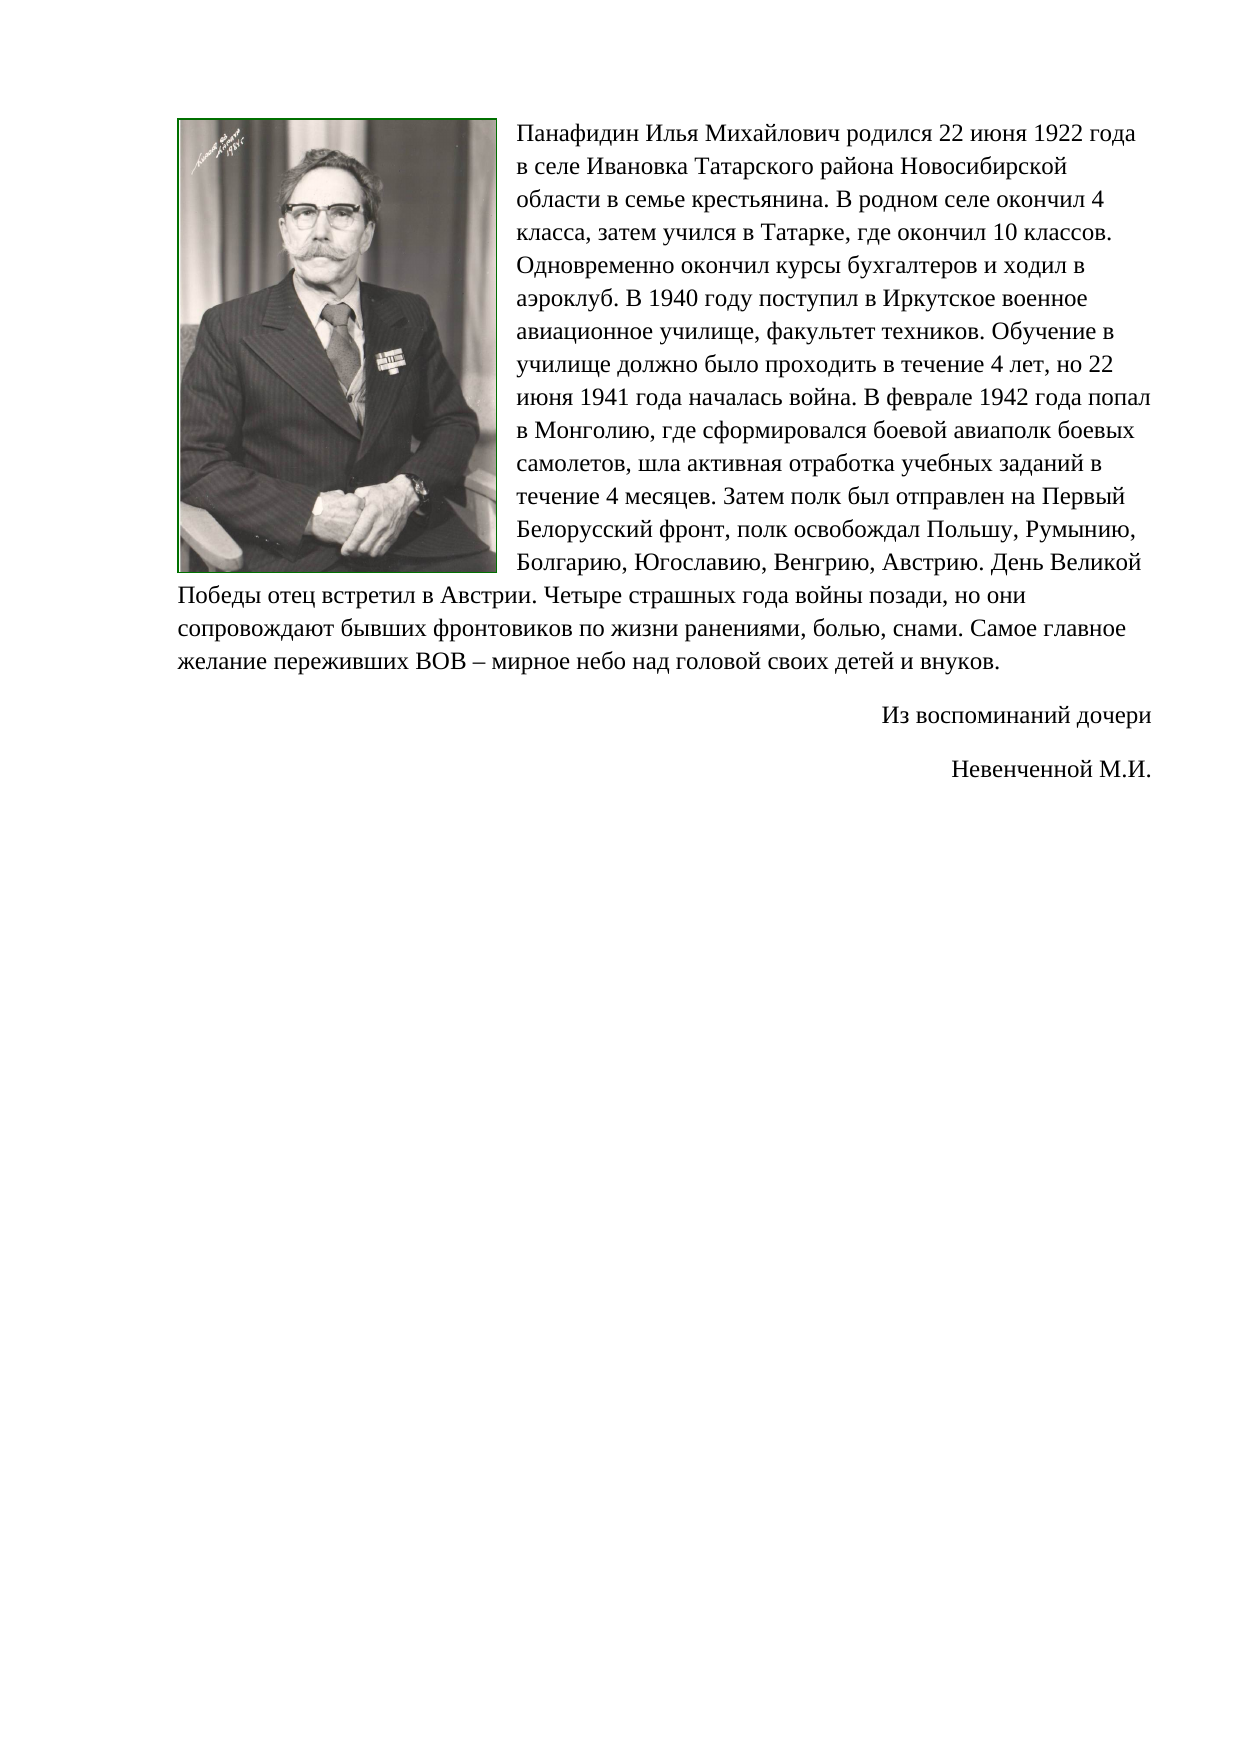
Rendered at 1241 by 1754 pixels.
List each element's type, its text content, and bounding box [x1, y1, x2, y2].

picture [179, 120, 496, 572]
text Из воспоминаний дочери [177, 700, 1152, 729]
text Невенченной М.И. [177, 754, 1152, 783]
